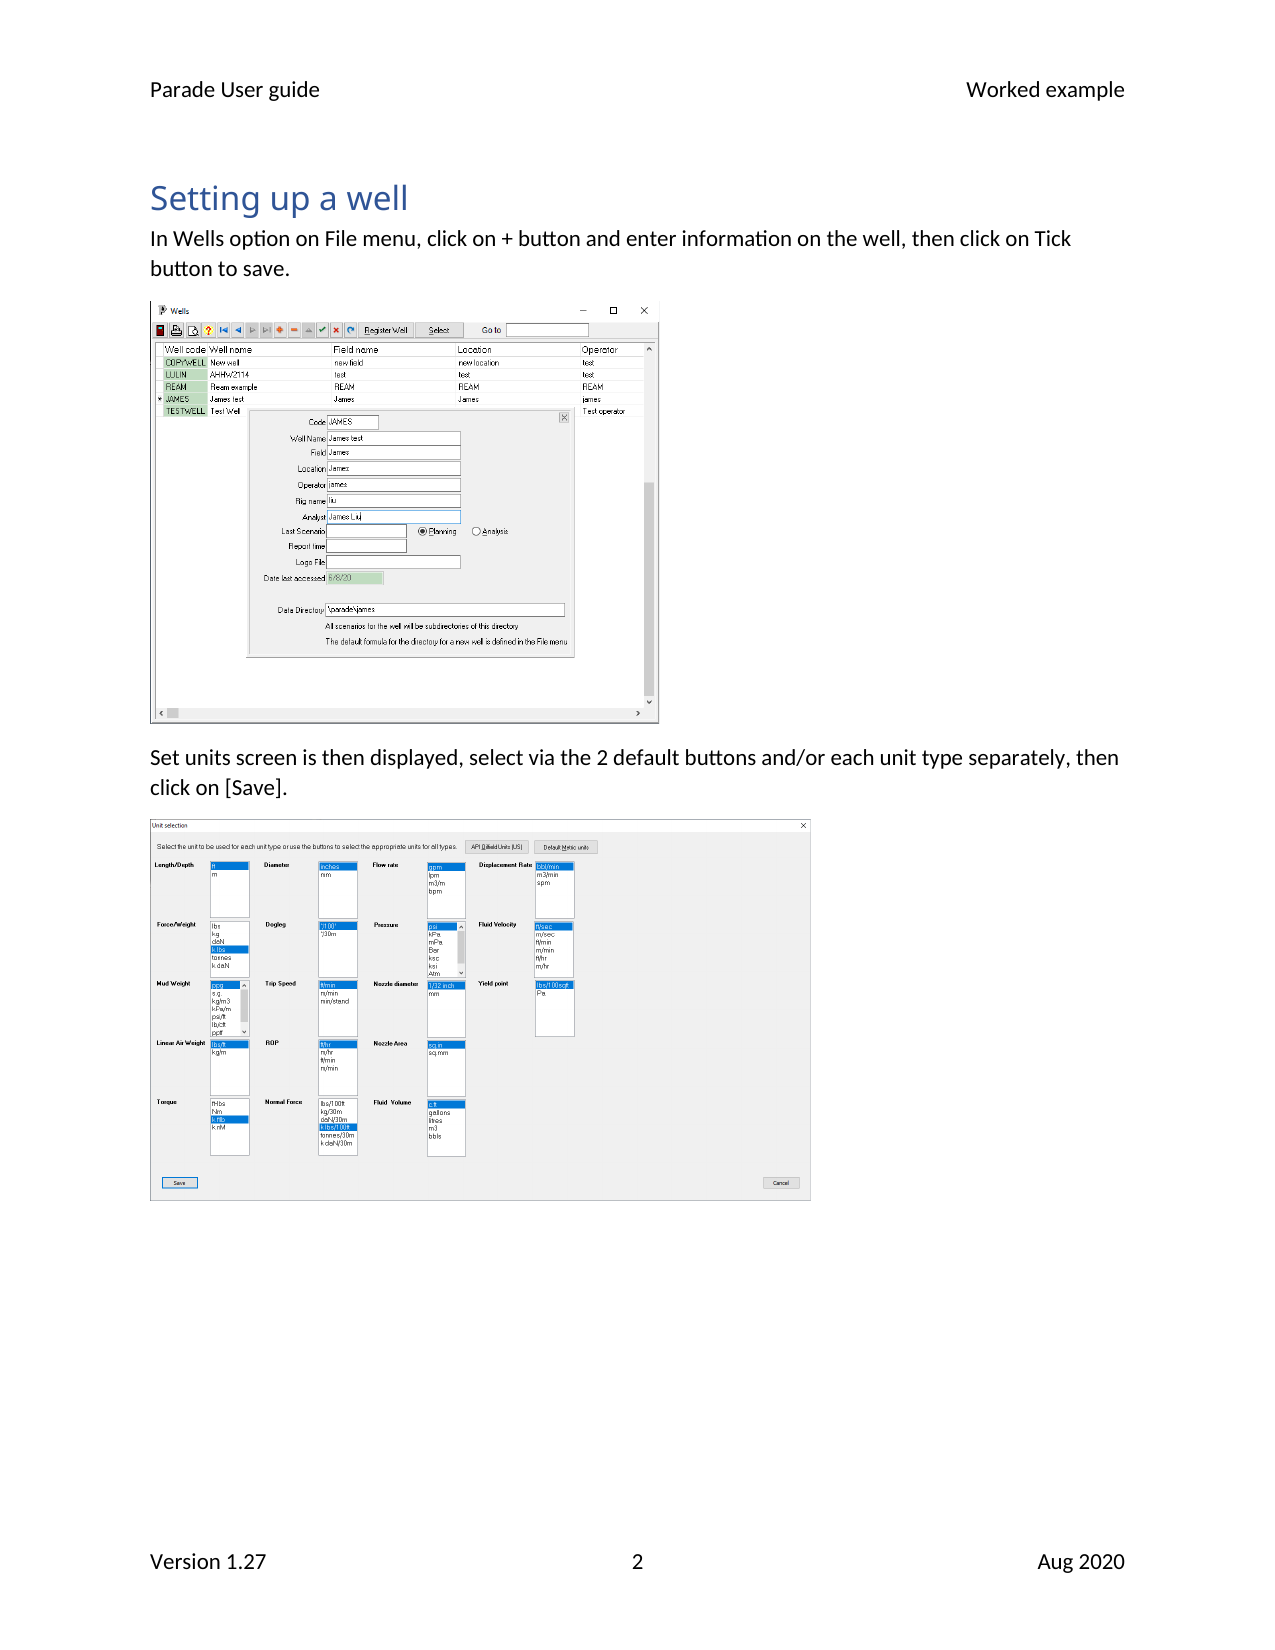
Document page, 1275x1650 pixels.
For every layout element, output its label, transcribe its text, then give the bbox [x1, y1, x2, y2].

subtitle Setting up a well [150, 175, 1125, 220]
text Set units screen is then displayed, select via the 2 default buttons and/or each unit type separately, then click on [Save]. [150, 743, 1125, 801]
picture [150, 819, 811, 1201]
text In Wells option on File menu, click on + button and enter information on the well, then click on Tick button to save. [150, 224, 1125, 282]
picture [150, 301, 660, 724]
